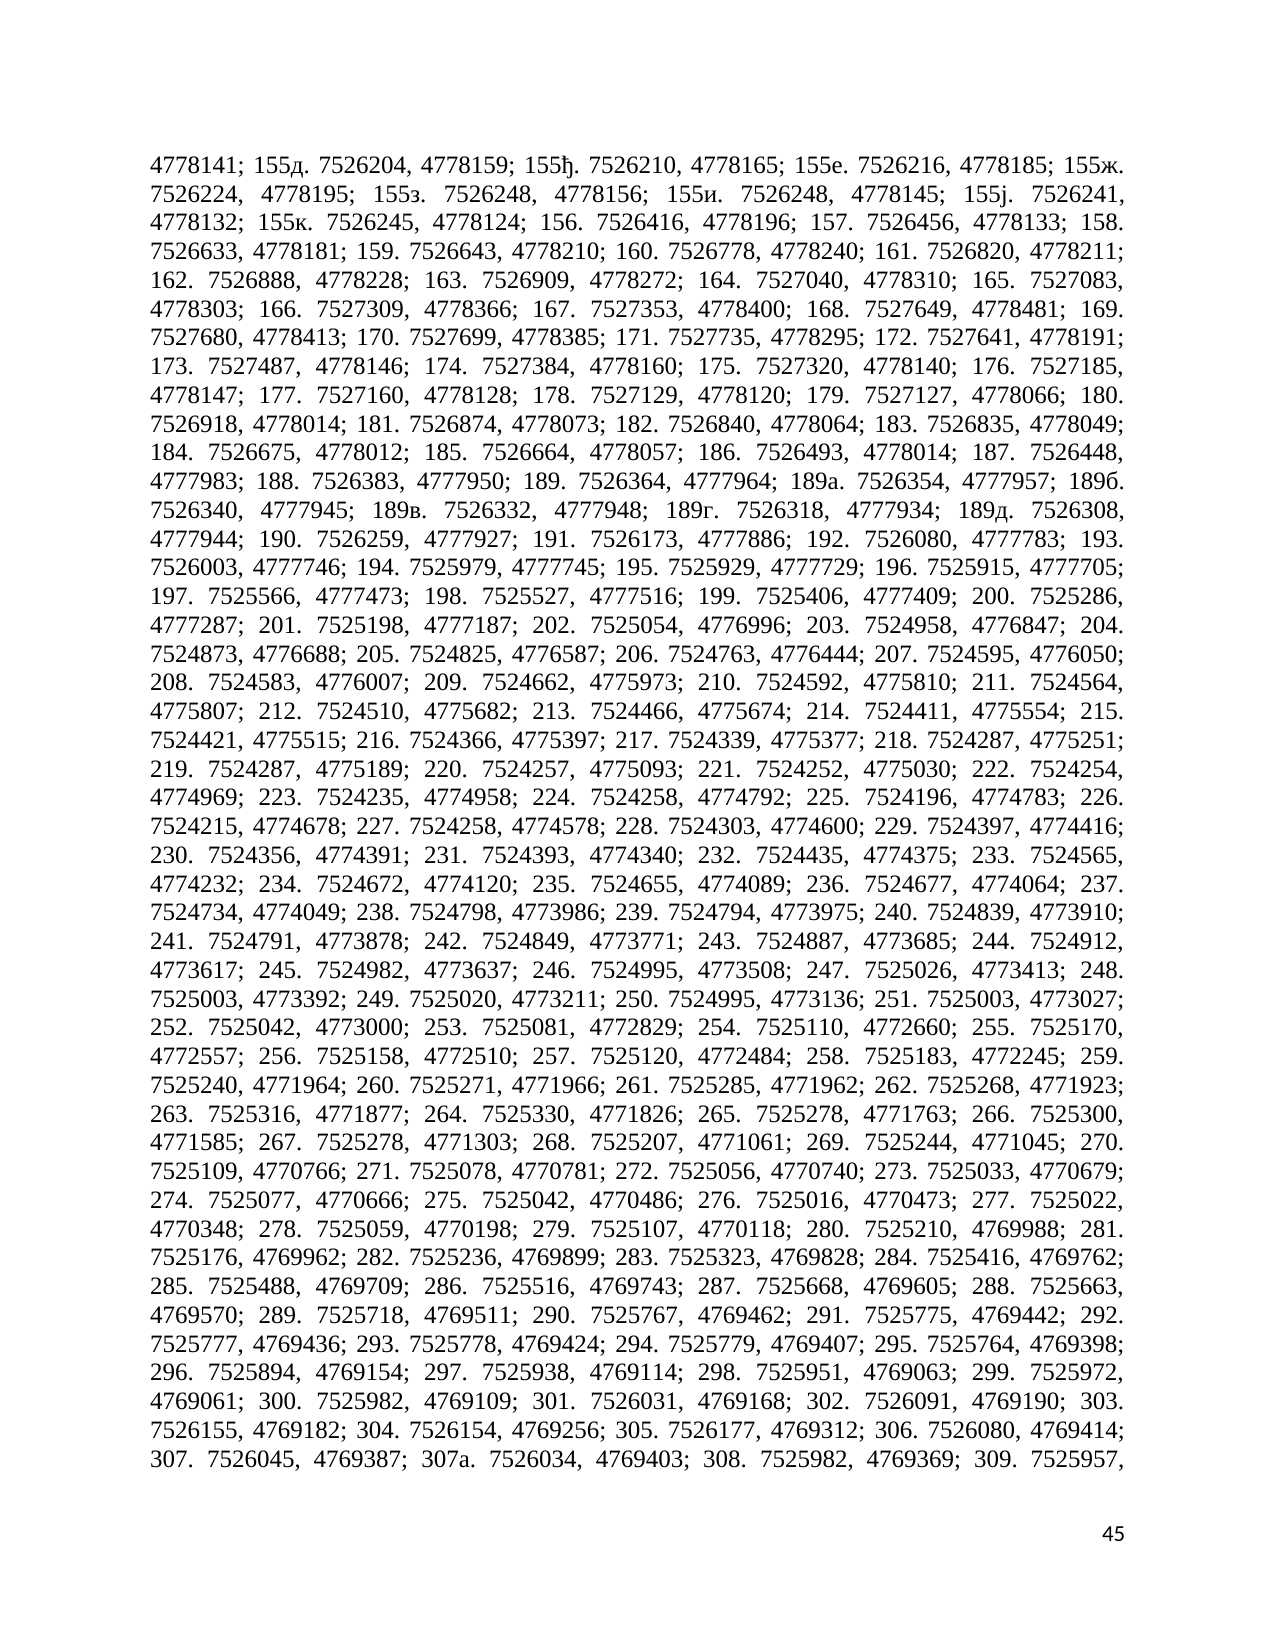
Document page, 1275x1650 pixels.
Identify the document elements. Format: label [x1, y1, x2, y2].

text [150, 150, 1124, 1472]
